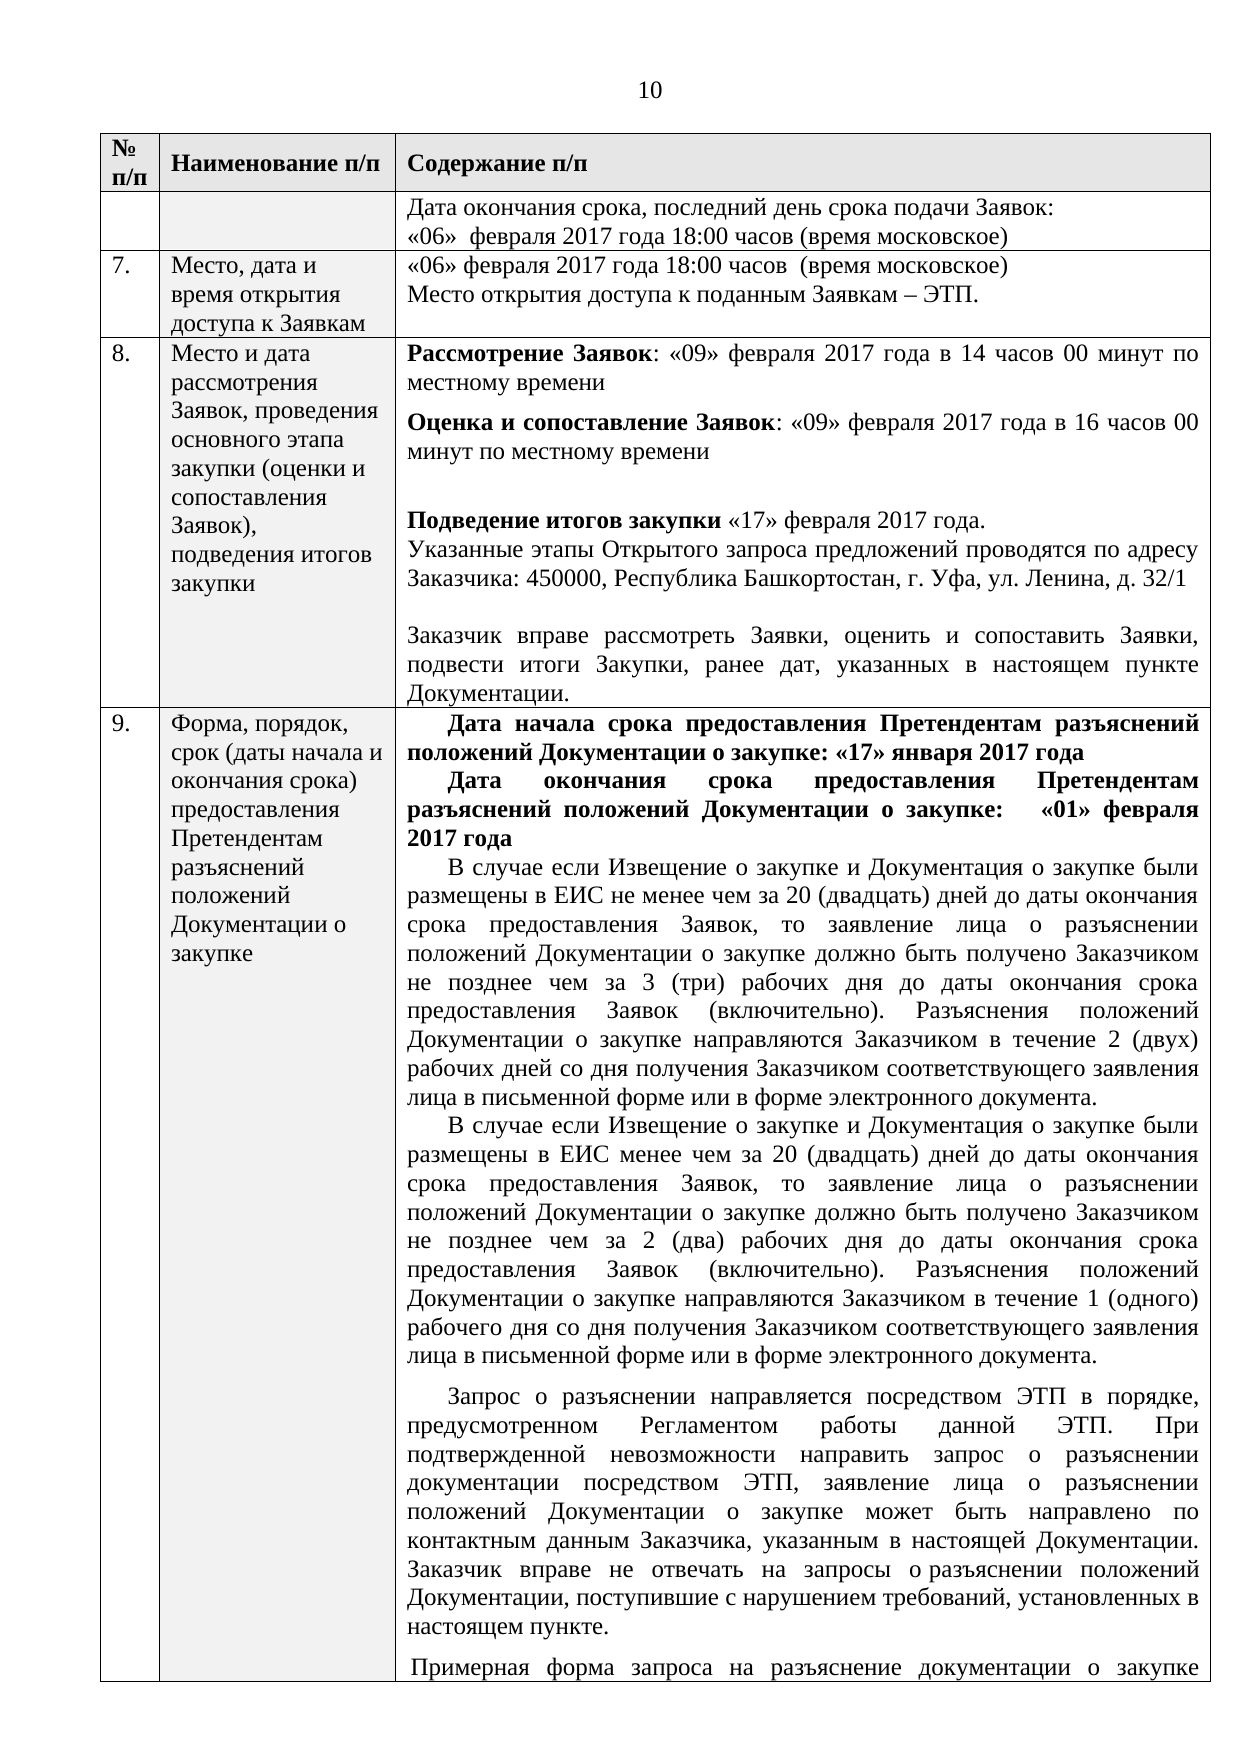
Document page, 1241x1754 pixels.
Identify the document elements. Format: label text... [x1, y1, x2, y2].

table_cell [160, 708, 395, 1681]
table_header Наименование п/п [160, 134, 395, 191]
table_cell Рассмотрение Заявок: «09» февраля 2017 года в 14 часов 00 минут по местному времени Оценка и сопоставление Заявок: «09» февраля 2017 года в 16 часов 00 минут по местному времени Подведение итогов закупки «17» февраля 2017 года. Указанные этапы Открытого запроса предложений проводятся по адресу Заказчика: 450000, Республика Башкортостан, г. Уфа, ул. Ленина, д. 32/1 Заказчик вправе рассмотреть Заявки, оценить и сопоставить Заявки, подвести итоги Закупки, ранее дат, указанных в настоящем пункте Документации. [396, 338, 1210, 707]
table_cell Место, дата и время открытия доступа к Заявкам [160, 251, 395, 337]
table_cell «06» февраля 2017 года 18:00 часов (время московское) Место открытия доступа к поданным Заявкам – ЭТП. [396, 251, 1210, 337]
table_header № п/п [101, 134, 159, 191]
table_cell [101, 338, 159, 707]
table_cell [101, 192, 159, 249]
table_header Содержание п/п [396, 134, 1210, 191]
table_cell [396, 192, 1210, 249]
table_cell [101, 251, 159, 337]
table_cell [101, 708, 159, 1681]
table_cell Место и дата рассмотрения Заявок, проведения основного этапа закупки (оценки и сопоставления Заявок), подведения итогов закупки [160, 338, 395, 707]
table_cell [396, 708, 1210, 1681]
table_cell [160, 192, 395, 249]
